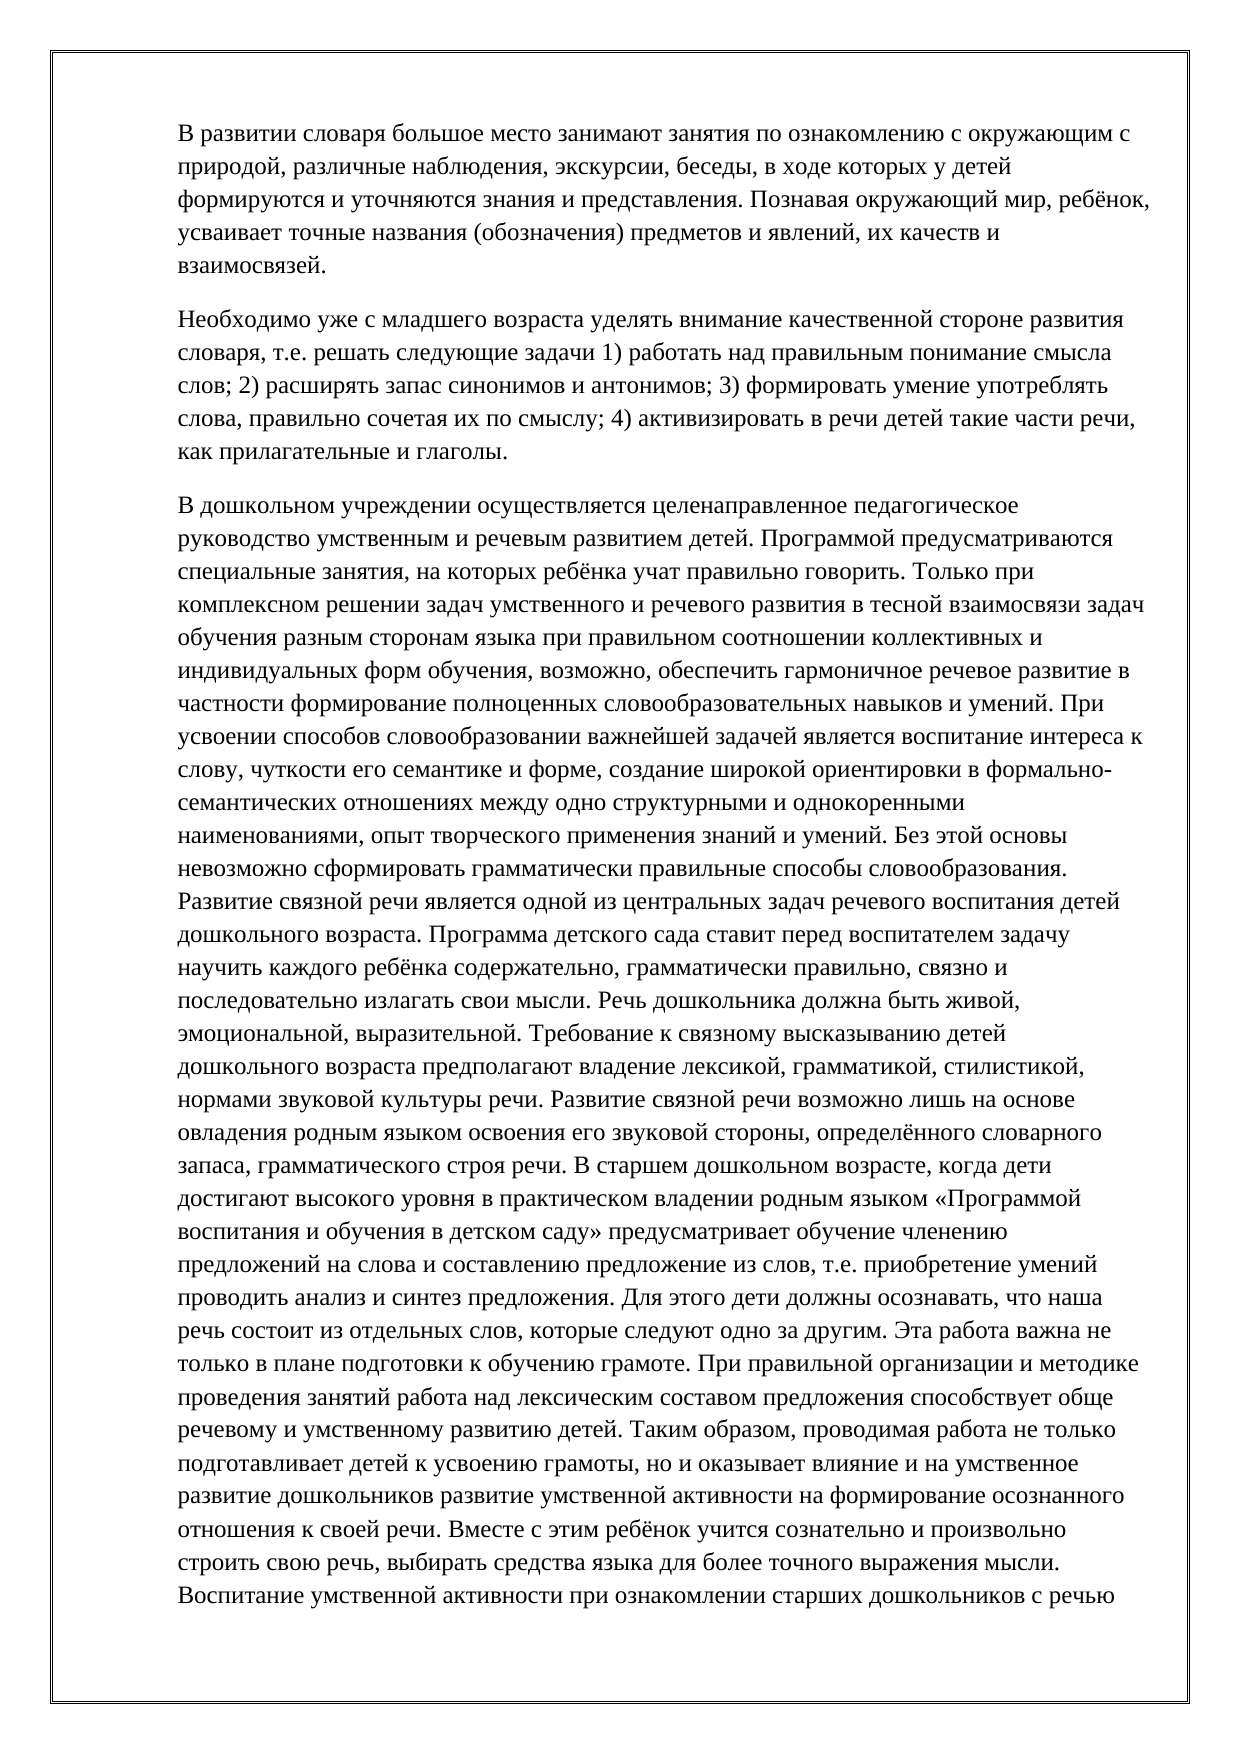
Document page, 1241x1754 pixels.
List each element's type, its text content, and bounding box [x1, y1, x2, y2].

text В развитии словаря большое место занимают занятия по ознакомлению с окружающим с природой, различные наблюдения, экскурсии, беседы, в ходе которых у детей формируются и уточняются знания и представления. Познавая окружающий мир, ребёнок, усваивает точные названия (обозначения) предметов и явлений, их качеств и взаимосвязей. [177, 118, 1152, 279]
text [177, 490, 1152, 1608]
text Необходимо уже с младшего возраста уделять внимание качественной стороне развития словаря, т.е. решать следующие задачи 1) работать над правильным понимание смысла слов; 2) расширять запас синонимов и антонимов; 3) формировать умение употреблять слова, правильно сочетая их по смыслу; 4) активизировать в речи детей такие части речи, как прилагательные и глаголы. [177, 304, 1152, 465]
